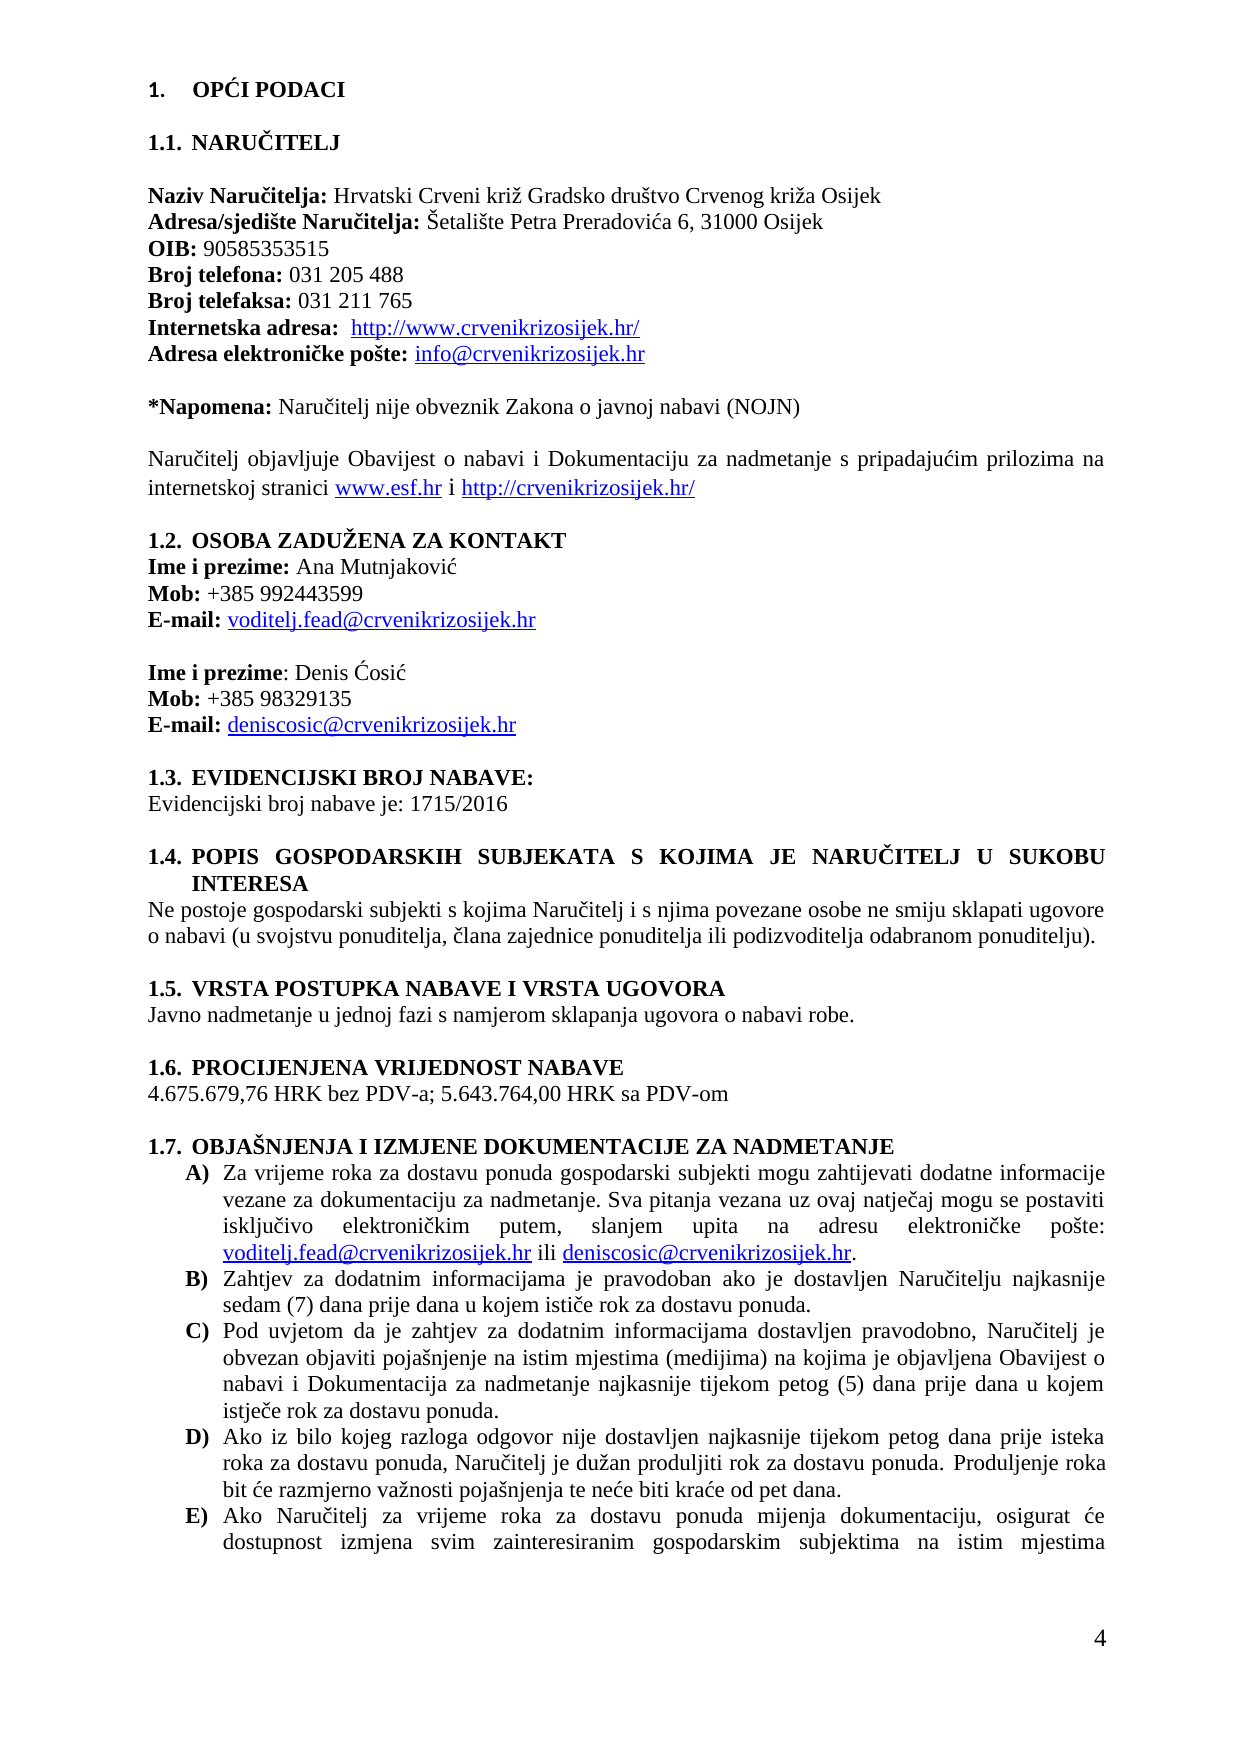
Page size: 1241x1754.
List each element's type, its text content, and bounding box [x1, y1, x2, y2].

text E-mail: deniscosic@crvenikrizosijek.hr [148, 711, 1106, 738]
list Ako iz bilo kojeg razloga odgovor nije dostavljen najkasnije tijekom petog dana prije isteka roka za dostavu ponuda, Naručitelj je dužan produljiti rok za dostavu ponuda. Produljenje roka bit će razmjerno važnosti pojašnjenja te neće biti kraće od pet dana. [185, 1423, 1106, 1502]
list VRSTA POSTUPKA NABAVE I VRSTA UGOVORA [148, 975, 1106, 1001]
list OBJAŠNJENJA I IZMJENE DOKUMENTACIJE ZA NADMETANJE [148, 1133, 1106, 1159]
text Adresa elektroničke pošte: info@crvenikrizosijek.hr [148, 340, 1106, 366]
text Ime i prezime: Denis Ćosić [148, 659, 1106, 685]
text OIB: 90585353515 [148, 235, 1106, 261]
list Pod uvjetom da je zahtjev za dodatnim informacijama dostavljen pravodobno, Naručitelj je obvezan objaviti pojašnjenje na istim mjestima (medijima) na kojima je objavljena Obavijest o nabavi i Dokumentacija za nadmetanje najkasnije tijekom petog (5) dana prije dana u kojem istječe rok za dostavu ponuda. [185, 1318, 1106, 1423]
text 4.675.679,76 HRK bez PDV-a; 5.643.764,00 HRK sa PDV-om [148, 1080, 1106, 1107]
list NARUČITELJ [148, 129, 1106, 156]
list EVIDENCIJSKI BROJ NABAVE: [148, 764, 1106, 791]
text Naručitelj objavljuje Obavijest o nabavi i Dokumentaciju za nadmetanje s pripadajućim prilozima na internetskoj stranici www.esf.hr i http://crvenikrizosijek.hr/ [148, 446, 1106, 501]
subtitle OPĆI PODACI [148, 75, 1106, 103]
text Evidencijski broj nabave je: 1715/2016 [148, 791, 1106, 817]
text Naziv Naručitelja: Hrvatski Crveni križ Gradsko društvo Crvenog križa Osijek [148, 182, 1106, 208]
text Mob: +385 992443599 [148, 580, 1106, 606]
list Za vrijeme roka za dostavu ponuda gospodarski subjekti mogu zahtijevati dodatne informacije vezane za dokumentaciju za nadmetanje. Sva pitanja vezana uz ovaj natječaj mogu se postaviti isključivo elektroničkim putem, slanjem upita na adresu elektroničke pošte: voditelj.fead@crvenikrizosijek.hr ili deniscosic@crvenikrizosijek.hr. [185, 1159, 1106, 1265]
text Ime i prezime: Ana Mutnjaković [148, 553, 1106, 580]
list OSOBA ZADUŽENA ZA KONTAKT [148, 527, 1106, 553]
list POPIS GOSPODARSKIH SUBJEKATA S KOJIMA JE NARUČITELJ U SUKOBU INTERESA [148, 843, 1106, 896]
text Ne postoje gospodarski subjekti s kojima Naručitelj i s njima povezane osobe ne smiju sklapati ugovore o nabavi (u svojstvu ponuditelja, člana zajednice ponuditelja ili podizvoditelja odabranom ponuditelju). [148, 896, 1106, 949]
text Mob: +385 98329135 [148, 685, 1106, 711]
text Internetska adresa: http://www.crvenikrizosijek.hr/ [148, 314, 1106, 340]
text *Napomena: Naručitelj nije obveznik Zakona o javnoj nabavi (NOJN) [148, 393, 1106, 419]
text E-mail: voditelj.fead@crvenikrizosijek.hr [148, 606, 1106, 632]
list PROCIJENJENA VRIJEDNOST NABAVE [148, 1054, 1106, 1080]
text Broj telefaksa: 031 211 765 [148, 287, 1106, 314]
list Zahtjev za dodatnim informacijama je pravodoban ako je dostavljen Naručitelju najkasnije sedam (7) dana prije dana u kojem ističe rok za dostavu ponuda. [185, 1265, 1106, 1318]
text Broj telefona: 031 205 488 [148, 261, 1106, 287]
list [185, 1502, 1106, 1555]
text Adresa/sjedište Naručitelja: Šetalište Petra Preradovića 6, 31000 Osijek [148, 208, 1106, 235]
text Javno nadmetanje u jednoj fazi s namjerom sklapanja ugovora o nabavi robe. [148, 1001, 1106, 1028]
